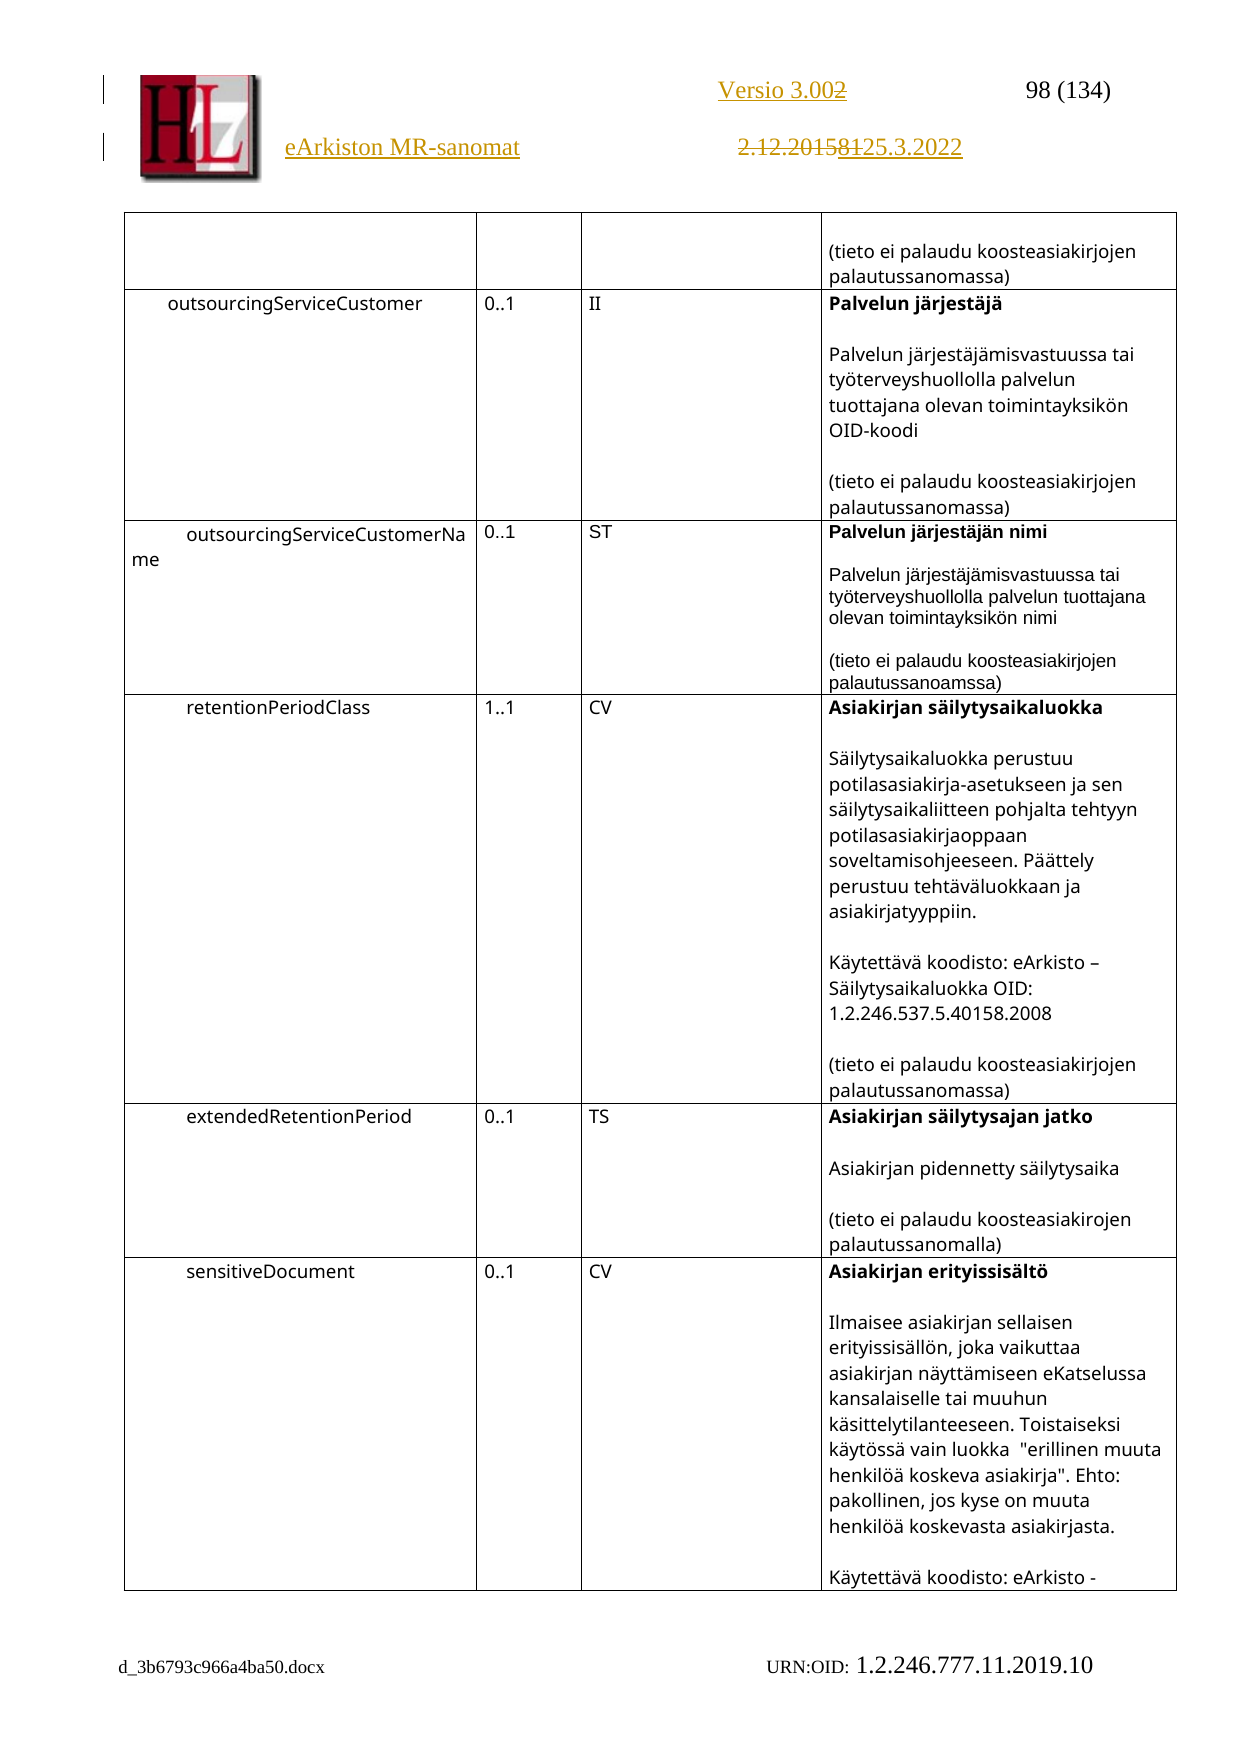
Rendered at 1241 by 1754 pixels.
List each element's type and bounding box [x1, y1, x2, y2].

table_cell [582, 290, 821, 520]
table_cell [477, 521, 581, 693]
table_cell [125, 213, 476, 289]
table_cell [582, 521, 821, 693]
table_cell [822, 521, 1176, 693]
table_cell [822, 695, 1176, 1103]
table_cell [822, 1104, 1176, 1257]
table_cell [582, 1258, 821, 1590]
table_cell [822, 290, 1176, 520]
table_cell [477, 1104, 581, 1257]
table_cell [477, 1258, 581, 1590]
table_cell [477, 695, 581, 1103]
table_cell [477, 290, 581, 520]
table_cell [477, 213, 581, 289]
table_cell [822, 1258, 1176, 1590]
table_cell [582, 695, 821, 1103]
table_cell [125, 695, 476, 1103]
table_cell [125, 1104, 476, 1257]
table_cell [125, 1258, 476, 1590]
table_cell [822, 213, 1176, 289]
picture [140, 75, 263, 183]
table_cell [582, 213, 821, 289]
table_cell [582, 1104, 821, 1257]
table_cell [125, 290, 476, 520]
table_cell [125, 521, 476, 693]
